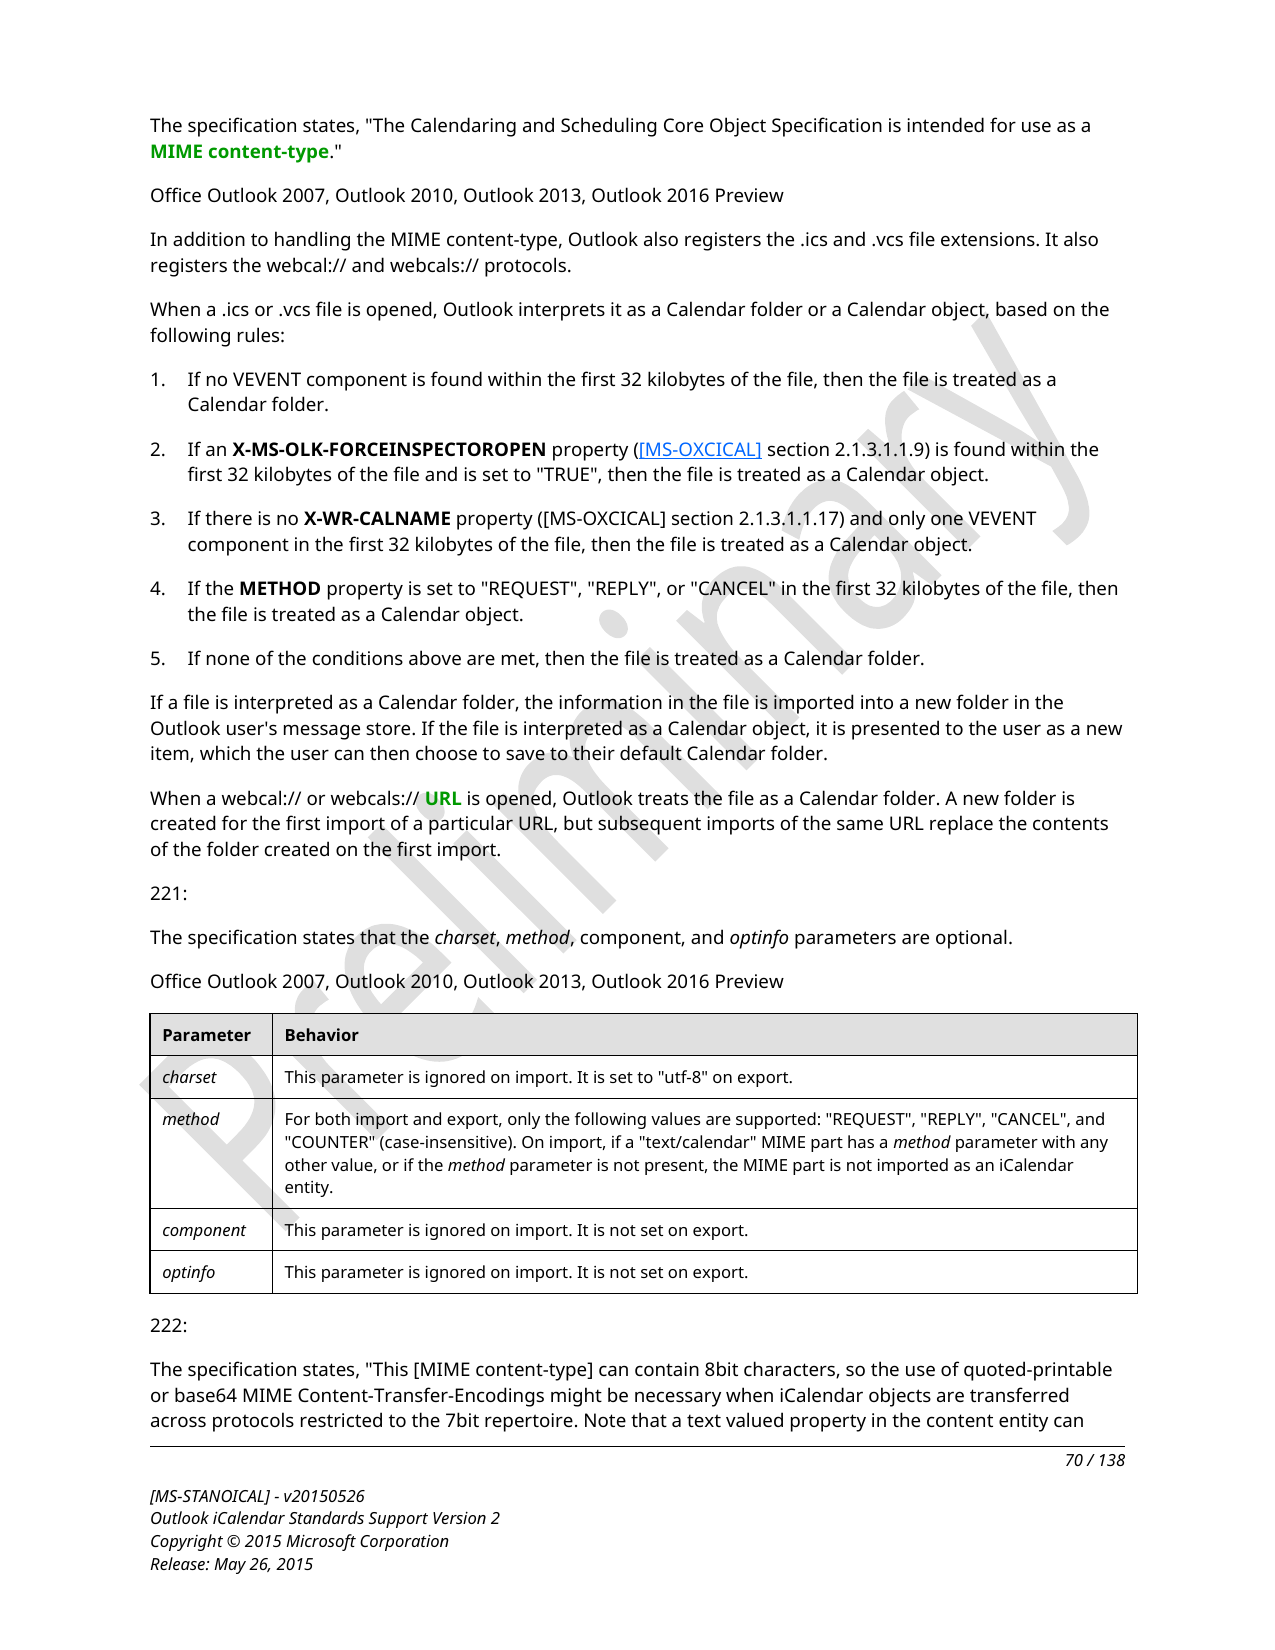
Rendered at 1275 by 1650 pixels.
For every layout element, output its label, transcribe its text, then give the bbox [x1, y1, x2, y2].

text In addition to handling the MIME content-type, Outlook also registers the .ics and .vcs file extensions. It also registers the webcal:// and webcals:// protocols. [150, 227, 1125, 278]
text When a webcal:// or webcals:// URL is opened, Outlook treats the file as a Calendar folder. A new folder is created for the first import of a particular URL, but subsequent imports of the same URL replace the contents of the folder created on the first import. [150, 785, 1125, 861]
list If no VEVENT component is found within the first 32 kilobytes of the file, then the file is treated as a Calendar folder. [150, 366, 1125, 417]
text The specification states that the charset, method, component, and optinfo parameters are optional. [150, 924, 1125, 950]
text Office Outlook 2007, Outlook 2010, Outlook 2013, Outlook 2016 Preview [150, 969, 1125, 994]
list If there is no X-WR-CALNAME property ([MS-OXCICAL] section 2.1.3.1.1.17) and only one VEVENT component in the first 32 kilobytes of the file, then the file is treated as a Calendar object. [150, 506, 1125, 557]
text If a file is interpreted as a Calendar folder, the information in the file is imported into a new folder in the Outlook user's message store. If the file is interpreted as a Calendar object, it is presented to the user as a new item, which the user can then choose to save to their default Calendar folder. [150, 689, 1125, 766]
text Office Outlook 2007, Outlook 2010, Outlook 2013, Outlook 2016 Preview [150, 182, 1125, 208]
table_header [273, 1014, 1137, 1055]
text V0222: [150, 1312, 1125, 1338]
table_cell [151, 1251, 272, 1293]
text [150, 1357, 1125, 1433]
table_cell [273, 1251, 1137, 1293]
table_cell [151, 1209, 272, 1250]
text The specification states, "The Calendaring and Scheduling Core Object Specification is intended for use as a MIME content-type." [150, 112, 1125, 163]
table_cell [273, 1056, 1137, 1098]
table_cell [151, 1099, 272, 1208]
list If an X-MS-OLK-FORCEINSPECTOROPEN property ([MS-OXCICAL] section 2.1.3.1.1.9) is found within the first 32 kilobytes of the file and is set to "TRUE", then the file is treated as a Calendar object. [150, 436, 1125, 487]
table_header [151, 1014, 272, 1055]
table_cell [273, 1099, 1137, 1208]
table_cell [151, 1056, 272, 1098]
list If the METHOD property is set to "REQUEST", "REPLY", or "CANCEL" in the first 32 kilobytes of the file, then the file is treated as a Calendar object. [150, 576, 1125, 627]
list If none of the conditions above are met, then the file is treated as a Calendar folder. [150, 645, 1125, 671]
text When a .ics or .vcs file is opened, Outlook interprets it as a Calendar folder or a Calendar object, based on the following rules: [150, 296, 1125, 347]
text V0221: [150, 880, 1125, 906]
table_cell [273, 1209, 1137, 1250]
